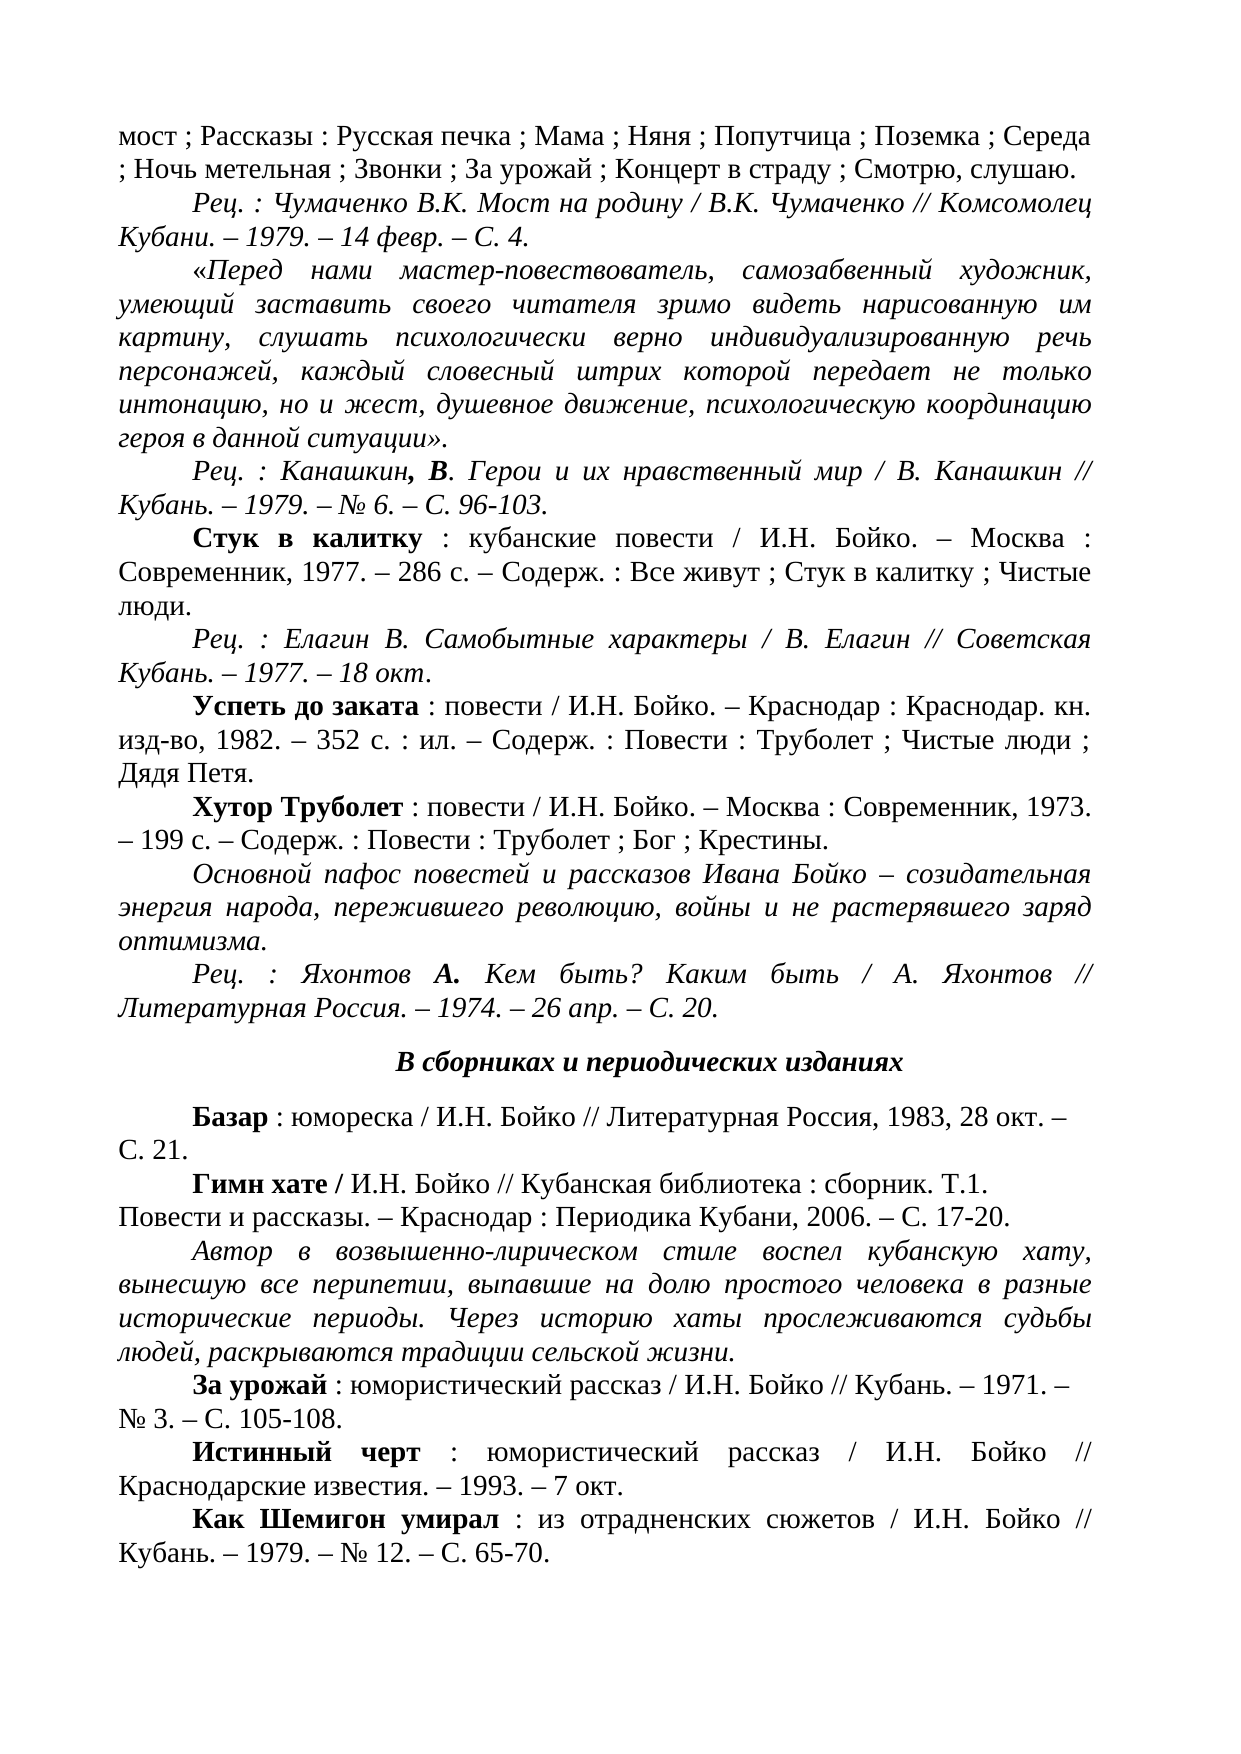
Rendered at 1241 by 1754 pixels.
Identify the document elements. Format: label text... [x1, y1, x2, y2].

text Рец. : Яхонтов А. Кем быть? Каким быть / А. Яхонтов // Литературная Россия. – 1974. – 26 апр. – С. 20. [118, 957, 1092, 1024]
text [118, 118, 1092, 185]
text Истинный черт : юмористический рассказ / И.Н. Бойко // Краснодарские известия. – 1993. – 7 окт. [118, 1434, 1092, 1501]
text Рец. : Канашкин, В. Герои и их нравственный мир / В. Канашкин // Кубань. – 1979. – № 6. – С. 96-103. [118, 453, 1092, 521]
text Автор в возвышенно-лирическом стиле воспел кубанскую хату, вынесшую все перипетии, выпавшие на долю простого человека в разные исторические периоды. Через историю хаты прослеживаются судьбы людей, раскрываются традиции сельской жизни. [118, 1233, 1092, 1367]
text Рец. : Чумаченко В.К. Мост на родину / В.К. Чумаченко // Комсомолец Кубани. – 1979. – 14 февр. – С. 4. [118, 185, 1092, 252]
text Рец. : Елагин В. Самобытные характеры / В. Елагин // Советская Кубань. – 1977. – 18 окт. [118, 621, 1092, 688]
text Хутор Труболет : повести / И.Н. Бойко. – Москва : Современник, 1973. – 199 с. – Содерж. : Повести : Труболет ; Бог ; Крестины. [118, 789, 1092, 856]
text За урожай : юмористический рассказ / И.Н. Бойко // Кубань. – 1971. – № 3. – С. 105-108. [118, 1367, 1092, 1434]
text Как Шемигон умирал : из отрадненских сюжетов / И.Н. Бойко // Кубань. – 1979. – № 12. – С. 65-70. [118, 1501, 1092, 1568]
text Успеть до заката : повести / И.Н. Бойко. – Краснодар : Краснодар. кн. изд-во, 1982. – 352 с. : ил. – Содерж. : Повести : Труболет ; Чистые люди ; Дядя Петя. [118, 688, 1092, 789]
text Стук в калитку : кубанские повести / И.Н. Бойко. – Москва : Современник, 1977. – 286 с. – Содерж. : Все живут ; Стук в калитку ; Чистые люди. [118, 521, 1092, 621]
text «Перед нами мастер-повествователь, самозабвенный художник, умеющий заставить своего читателя зримо видеть нарисованную им картину, слушать психологически верно индивидуализированную речь персонажей, каждый словесный штрих которой передает не только интонацию, но и жест, душевное движение, психологическую координацию героя в данной ситуации». [118, 252, 1092, 453]
text Гимн хате / И.Н. Бойко // Кубанская библиотека : сборник. Т.1. Повести и рассказы. – Краснодар : Периодика Кубани, 2006. – С. 17-20. [118, 1166, 1092, 1233]
text Базар : юмореска / И.Н. Бойко // Литературная Россия, 1983, 28 окт. – С. 21. [118, 1099, 1092, 1166]
text Основной пафос повестей и рассказов Ивана Бойко – созидательная энергия народа, пережившего революцию, войны и не растерявшего заряд оптимизма. [118, 856, 1092, 957]
text В сборниках и периодических изданиях [118, 1044, 1092, 1078]
